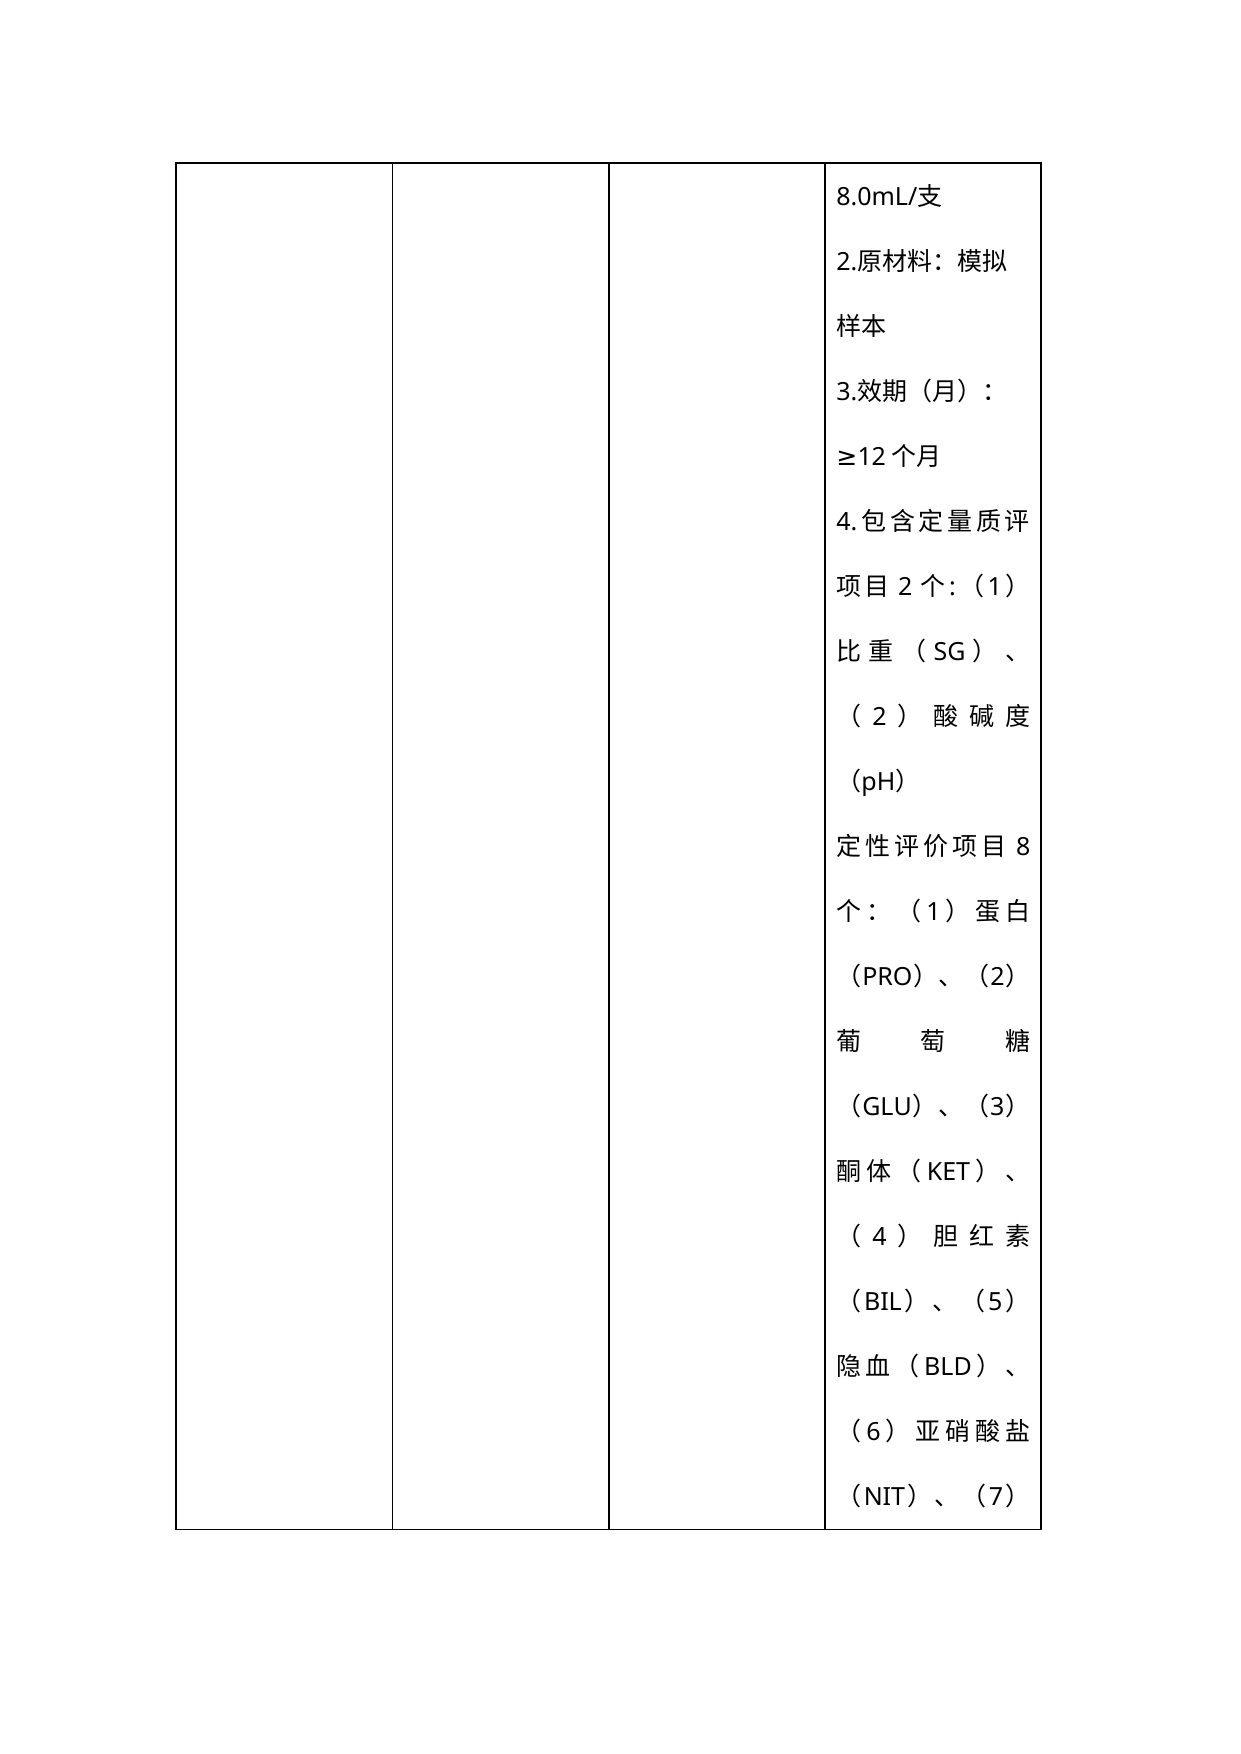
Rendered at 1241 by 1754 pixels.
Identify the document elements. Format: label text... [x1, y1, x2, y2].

table_cell 2 [393, 164, 608, 1528]
table_cell [177, 164, 392, 1528]
table_cell [610, 164, 824, 1528]
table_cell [826, 164, 1040, 1528]
